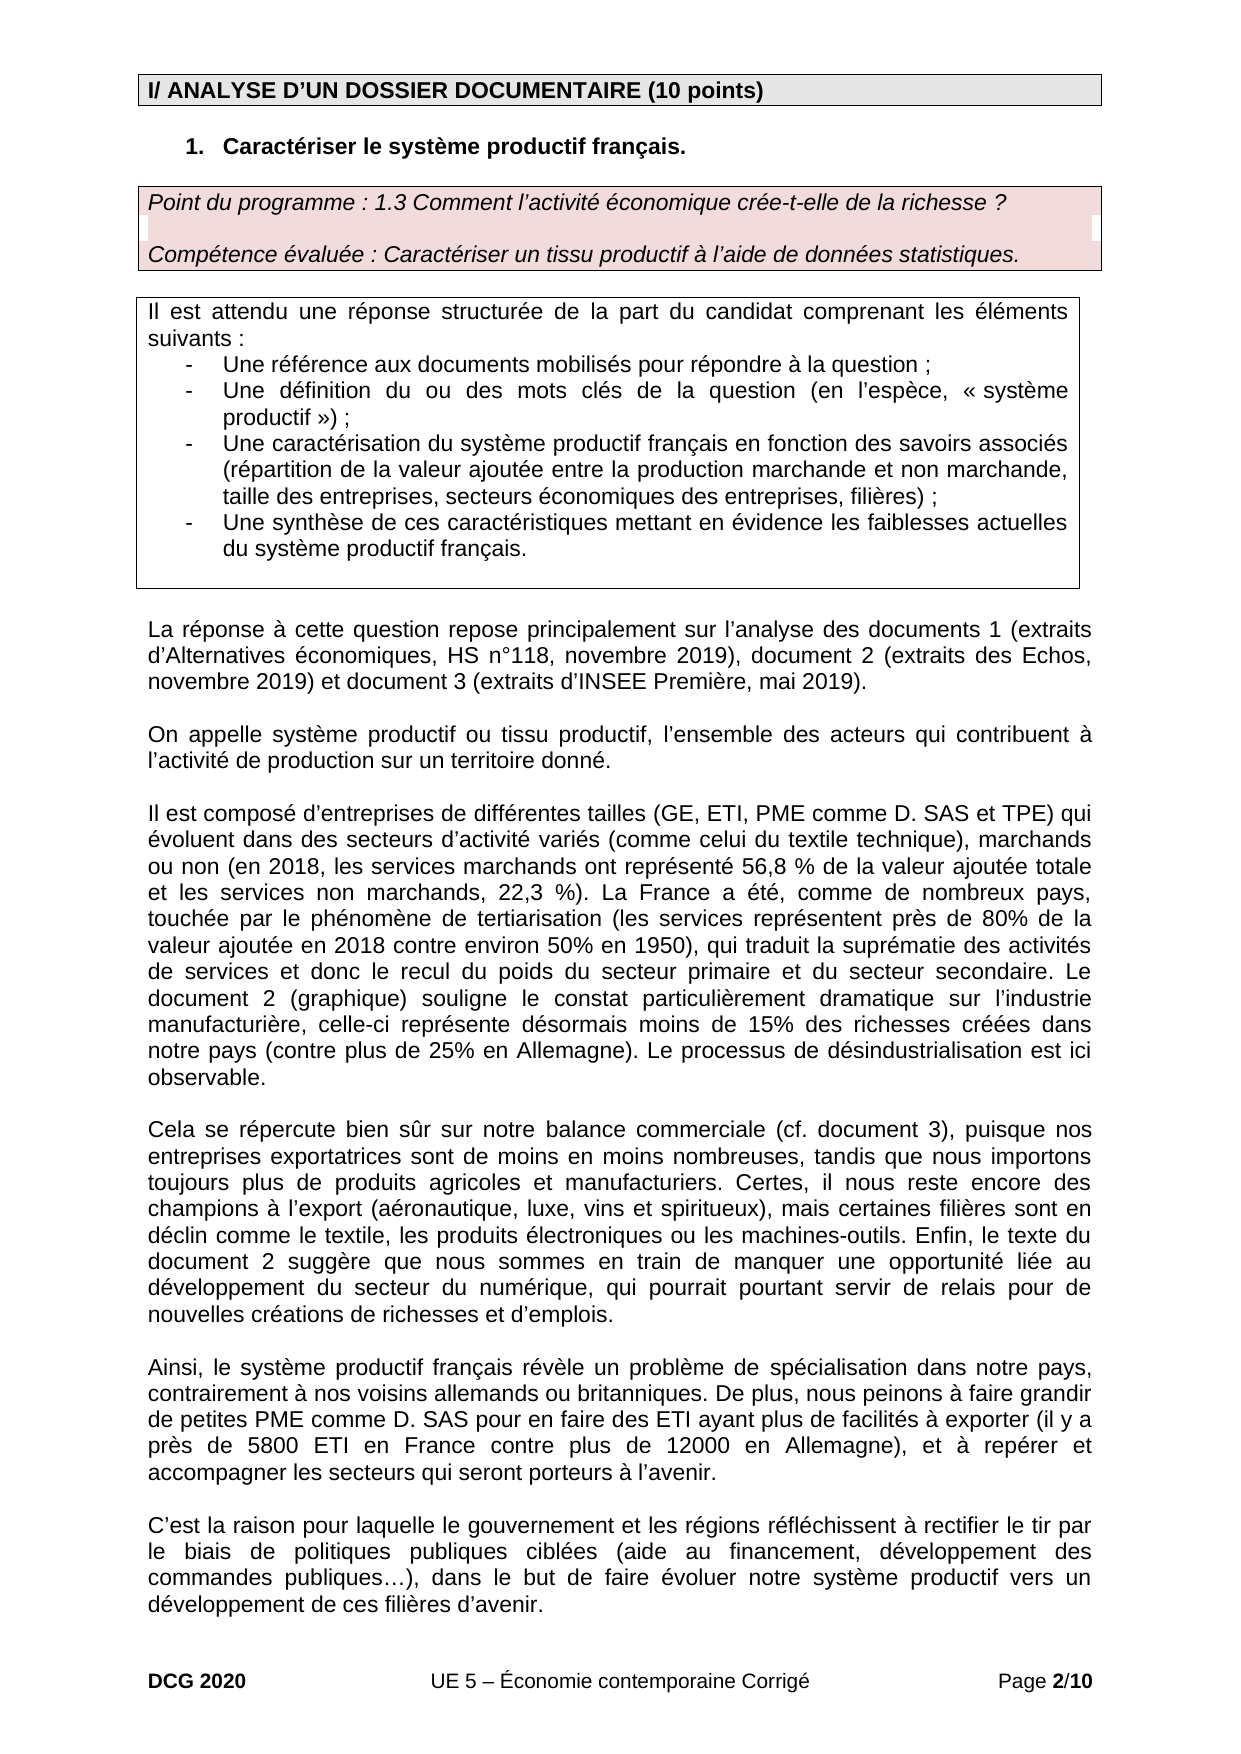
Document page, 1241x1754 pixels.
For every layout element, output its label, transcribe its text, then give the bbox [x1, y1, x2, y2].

text Compétence évaluée : Caractériser un tissu productif à l’aide de données statistiques. [139, 238, 1101, 270]
text C’est la raison pour laquelle le gouvernement et les régions réfléchissent à rectifier le tir par le biais de politiques publiques ciblées (aide au financement, développement des commandes publiques…), dans le but de faire évoluer notre système productif vers un développement de ces filières d’avenir. [148, 1512, 1092, 1617]
text La réponse à cette question repose principalement sur l’analyse des documents 1 (extraits d’Alternatives économiques, HS n°118, novembre 2019), document 2 (extraits des Echos, novembre 2019) et document 3 (extraits d’INSEE Première, mai 2019). [148, 616, 1092, 694]
text Il est composé d’entreprises de différentes tailles (GE, ETI, PME comme D. SAS et TPE) qui évoluent dans des secteurs d’activité variés (comme celui du textile technique), marchands ou non (en 2018, les services marchands ont représenté 56,8 % de la valeur ajoutée totale et les services non marchands, 22,3 %). La France a été, comme de nombreux pays, touchée par le phénomène de tertiarisation (les services représentent près de 80% de la valeur ajoutée en 2018 contre environ 50% en 1950), qui traduit la suprématie des activités de services et donc le recul du poids du secteur primaire et du secteur secondaire. Le document 2 (graphique) souligne le constat particulièrement dramatique sur l’industrie manufacturière, celle-ci représente désormais moins de 15% des richesses créées dans notre pays (contre plus de 25% en Allemagne). Le processus de désindustrialisation est ici observable. [148, 800, 1092, 1090]
text I/ ANALYSE D’UN DOSSIER DOCUMENTAIRE (10 points) [139, 75, 1101, 105]
text Point du programme : 1.3 Comment l’activité économique crée-t-elle de la richesse ? [139, 187, 1101, 215]
text Ainsi, le système productif français révèle un problème de spécialisation dans notre pays, contrairement à nos voisins allemands ou britanniques. De plus, nous peinons à faire grandir de petites PME comme D. SAS pour en faire des ETI ayant plus de facilités à exporter (il y a près de 5800 ETI en France contre plus de 12000 en Allemagne), et à repérer et accompagner les secteurs qui seront porteurs à l’avenir. [148, 1353, 1092, 1485]
list Caractériser le système productif français. [185, 133, 1092, 159]
table_header Il est attendu une réponse structurée de la part du candidat comprenant les éléments suivants : Une référence aux documents mobilisés pour répondre à la question ; Une définition du ou des mots clés de la question (en l’espèce, « système productif ») ; Une caractérisation du système productif français en fonction des savoirs associés (répartition de la valeur ajoutée entre la production marchande et non marchande, taille des entreprises, secteurs économiques des entreprises, filières) ; Une synthèse de ces caractéristiques mettant en évidence les faiblesses actuelles du système productif français. [137, 298, 1079, 588]
text Cela se répercute bien sûr sur notre balance commerciale (cf. document 3), puisque nos entreprises exportatrices sont de moins en moins nombreuses, tandis que nous importons toujours plus de produits agricoles et manufacturiers. Certes, il nous reste encore des champions à l’export (aéronautique, luxe, vins et spiritueux), mais certaines filières sont en déclin comme le textile, les produits électroniques ou les machines-outils. Enfin, le texte du document 2 suggère que nous sommes en train de manquer une opportunité liée au développement du secteur du numérique, qui pourrait pourtant servir de relais pour de nouvelles créations de richesses et d’emplois. [148, 1116, 1092, 1327]
text On appelle système productif ou tissu productif, l’ensemble des acteurs qui contribuent à l’activité de production sur un territoire donné. [148, 721, 1092, 774]
